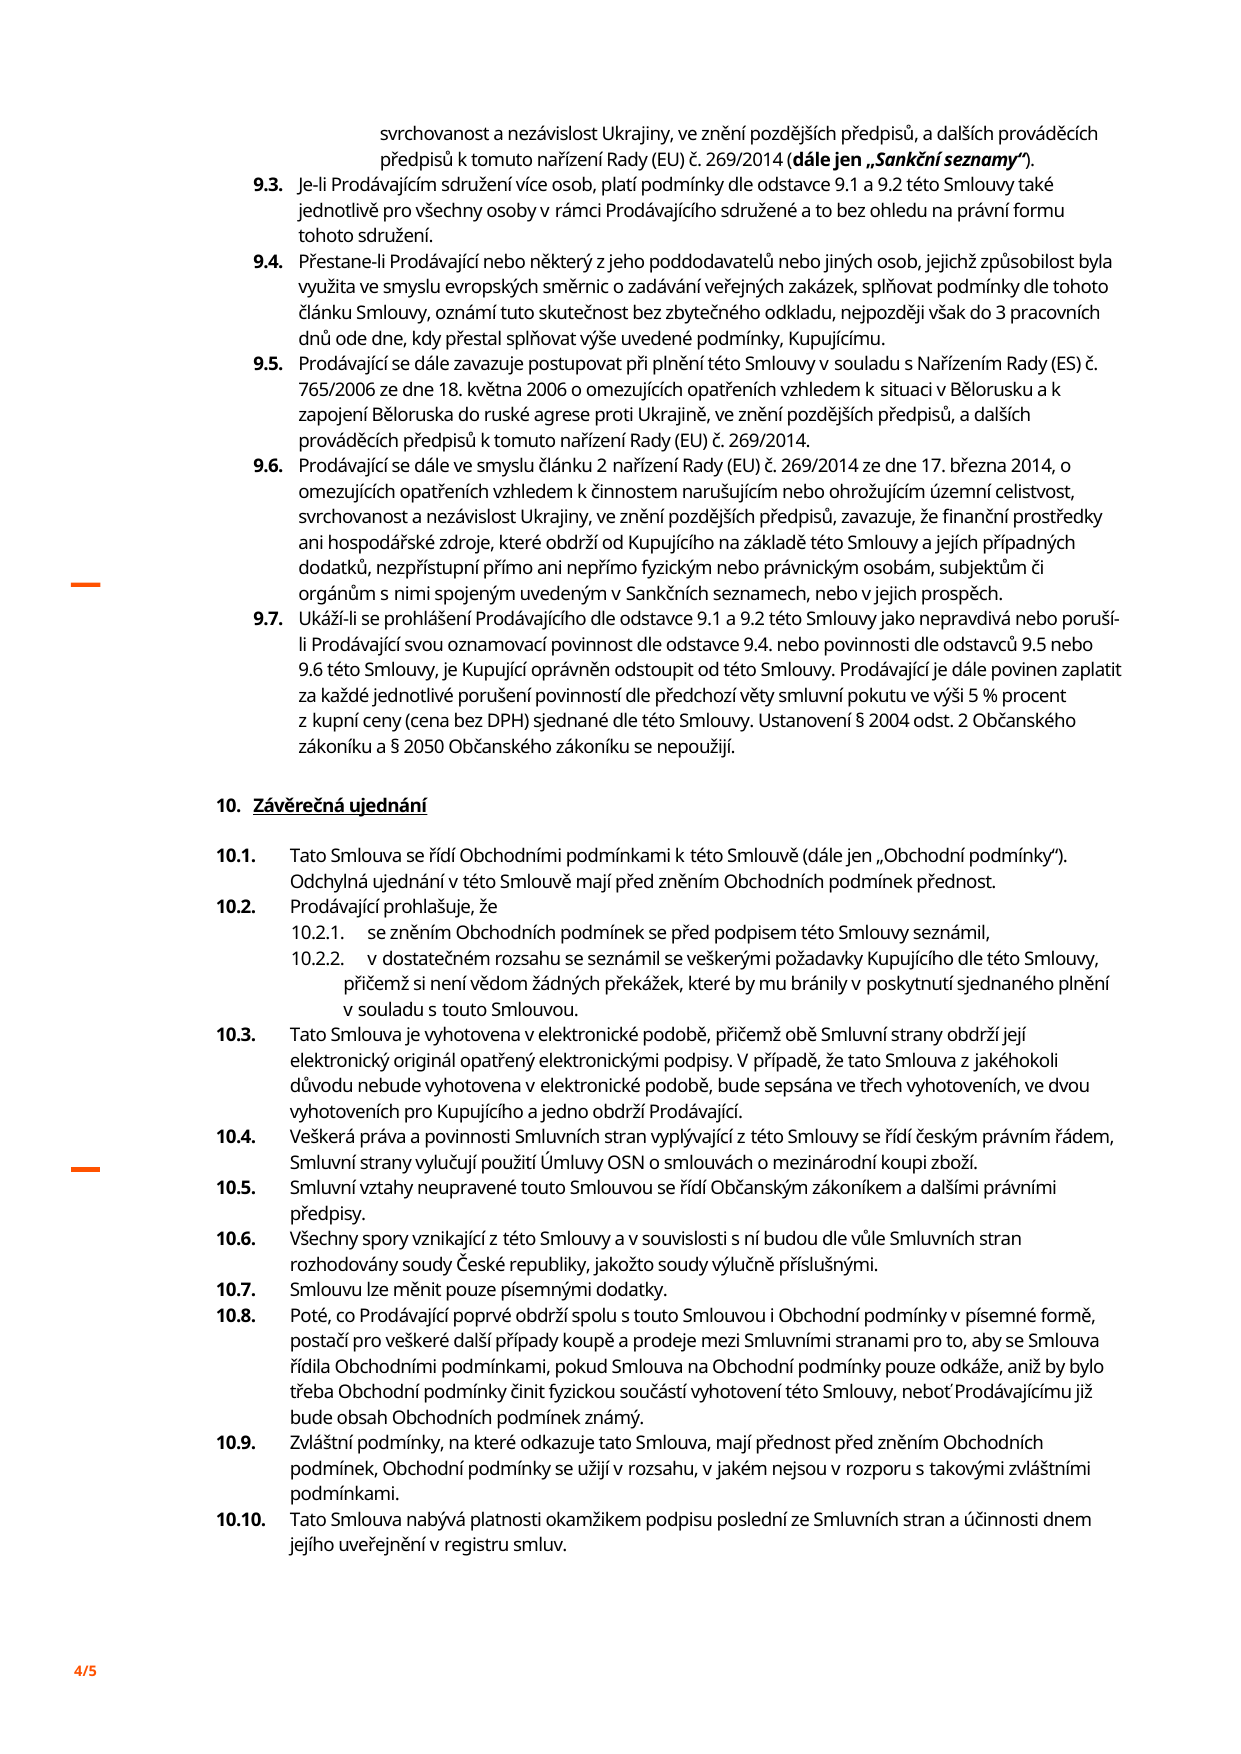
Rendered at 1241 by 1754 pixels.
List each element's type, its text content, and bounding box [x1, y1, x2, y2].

subtitle Smlouvu lze měnit pouze písemnými dodatky. [216, 1277, 1122, 1302]
subtitle Přestane-li Prodávající nebo některý z jeho poddodavatelů nebo jiných osob, jejichž způsobilost byla využita ve smyslu evropských směrnic o zadávání veřejných zakázek, splňovat podmínky dle tohoto článku Smlouvy, oznámí tuto skutečnost bez zbytečného odkladu, nejpozději však do 3 pracovních dnů ode dne, kdy přestal splňovat výše uvedené podmínky, Kupujícímu. [253, 248, 1122, 350]
subtitle Všechny spory vznikající z této Smlouvy a v souvislosti s ní budou dle vůle Smluvních stran rozhodovány soudy České republiky, jakožto soudy výlučně příslušnými. [216, 1226, 1122, 1277]
subtitle Zvláštní podmínky, na které odkazuje tato Smlouva, mají přednost před zněním Obchodních podmínek, Obchodní podmínky se užijí v rozsahu, v jakém nejsou v rozporu s takovými zvláštními podmínkami. [216, 1430, 1122, 1506]
subtitle v dostatečném rozsahu se seznámil se veškerými požadavky Kupujícího dle této Smlouvy, přičemž si není vědom žádných překážek, které by mu bránily v poskytnutí sjednaného plnění v souladu s touto Smlouvou. [291, 945, 1122, 1021]
subtitle Prodávající prohlašuje, že [216, 894, 1122, 919]
subtitle Smluvní vztahy neupravené touto Smlouvou se řídí Občanským zákoníkem a dalšími právními předpisy. [216, 1174, 1122, 1226]
subtitle Tato Smlouva je vyhotovena v elektronické podobě, přičemž obě Smluvní strany obdrží její elektronický originál opatřený elektronickými podpisy. V případě, že tato Smlouva z jakéhokoli důvodu nebude vyhotovena v elektronické podobě, bude sepsána ve třech vyhotoveních, ve dvou vyhotoveních pro Kupujícího a jedno obdrží Prodávající. [216, 1021, 1122, 1123]
subtitle Prodávající se dále ve smyslu článku 2 nařízení Rady (EU) č. 269/2014 ze dne 17. března 2014, o omezujících opatřeních vzhledem k činnostem narušujícím nebo ohrožujícím územní celistvost, svrchovanost a nezávislost Ukrajiny, ve znění pozdějších předpisů, zavazuje, že finanční prostředky ani hospodářské zdroje, které obdrží od Kupujícího na základě této Smlouvy a jejích případných dodatků, nezpřístupní přímo ani nepřímo fyzickým nebo právnickým osobám, subjektům či orgánům s nimi spojeným uvedeným v Sankčních seznamech, nebo v jejich prospěch. [253, 452, 1122, 606]
subtitle Veškerá práva a povinnosti Smluvních stran vyplývající z této Smlouvy se řídí českým právním řádem, Smluvní strany vylučují použití Úmluvy OSN o smlouvách o mezinárodní koupi zboží. [216, 1123, 1122, 1174]
subtitle Závěrečná ujednání [216, 792, 1122, 817]
subtitle Tato Smlouva se řídí Obchodními podmínkami k této Smlouvě (dále jen „Obchodní podmínky“). Odchylná ujednání v této Smlouvě mají před zněním Obchodních podmínek přednost. [216, 843, 1122, 894]
subtitle se zněním Obchodních podmínek se před podpisem této Smlouvy seznámil, [291, 919, 1122, 945]
subtitle Tato Smlouva nabývá platnosti okamžikem podpisu poslední ze Smluvních stran a účinnosti dnem jejího uveřejnění v registru smluv. [216, 1506, 1122, 1557]
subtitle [342, 121, 1122, 172]
subtitle Ukáží-li se prohlášení Prodávajícího dle odstavce 9.1 a 9.2 této Smlouvy jako nepravdivá nebo poruší-li Prodávající svou oznamovací povinnost dle odstavce 9.4. nebo povinnosti dle odstavců 9.5 nebo 9.6 této Smlouvy, je Kupující oprávněn odstoupit od této Smlouvy. Prodávající je dále povinen zaplatit za každé jednotlivé porušení povinností dle předchozí věty smluvní pokutu ve výši 5 % procent z kupní ceny (cena bez DPH) sjednané dle této Smlouvy. Ustanovení § 2004 odst. 2 Občanského zákoníku a § 2050 Občanského zákoníku se nepoužijí. [253, 606, 1122, 759]
subtitle Prodávající se dále zavazuje postupovat při plnění této Smlouvy v souladu s Nařízením Rady (ES) č. 765/2006 ze dne 18. května 2006 o omezujících opatřeních vzhledem k situaci v Bělorusku a k zapojení Běloruska do ruské agrese proti Ukrajině, ve znění pozdějších předpisů, a dalších prováděcích předpisů k tomuto nařízení Rady (EU) č. 269/2014. [253, 350, 1122, 452]
subtitle Poté, co Prodávající poprvé obdrží spolu s touto Smlouvou i Obchodní podmínky v písemné formě, postačí pro veškeré další případy koupě a prodeje mezi Smluvními stranami pro to, aby se Smlouva řídila Obchodními podmínkami, pokud Smlouva na Obchodní podmínky pouze odkáže, aniž by bylo třeba Obchodní podmínky činit fyzickou součástí vyhotovení této Smlouvy, neboť Prodávajícímu již bude obsah Obchodních podmínek známý. [216, 1302, 1122, 1430]
subtitle Je-li Prodávajícím sdružení více osob, platí podmínky dle odstavce 9.1 a 9.2 této Smlouvy také jednotlivě pro všechny osoby v rámci Prodávajícího sdružené a to bez ohledu na právní formu tohoto sdružení. [253, 172, 1122, 248]
